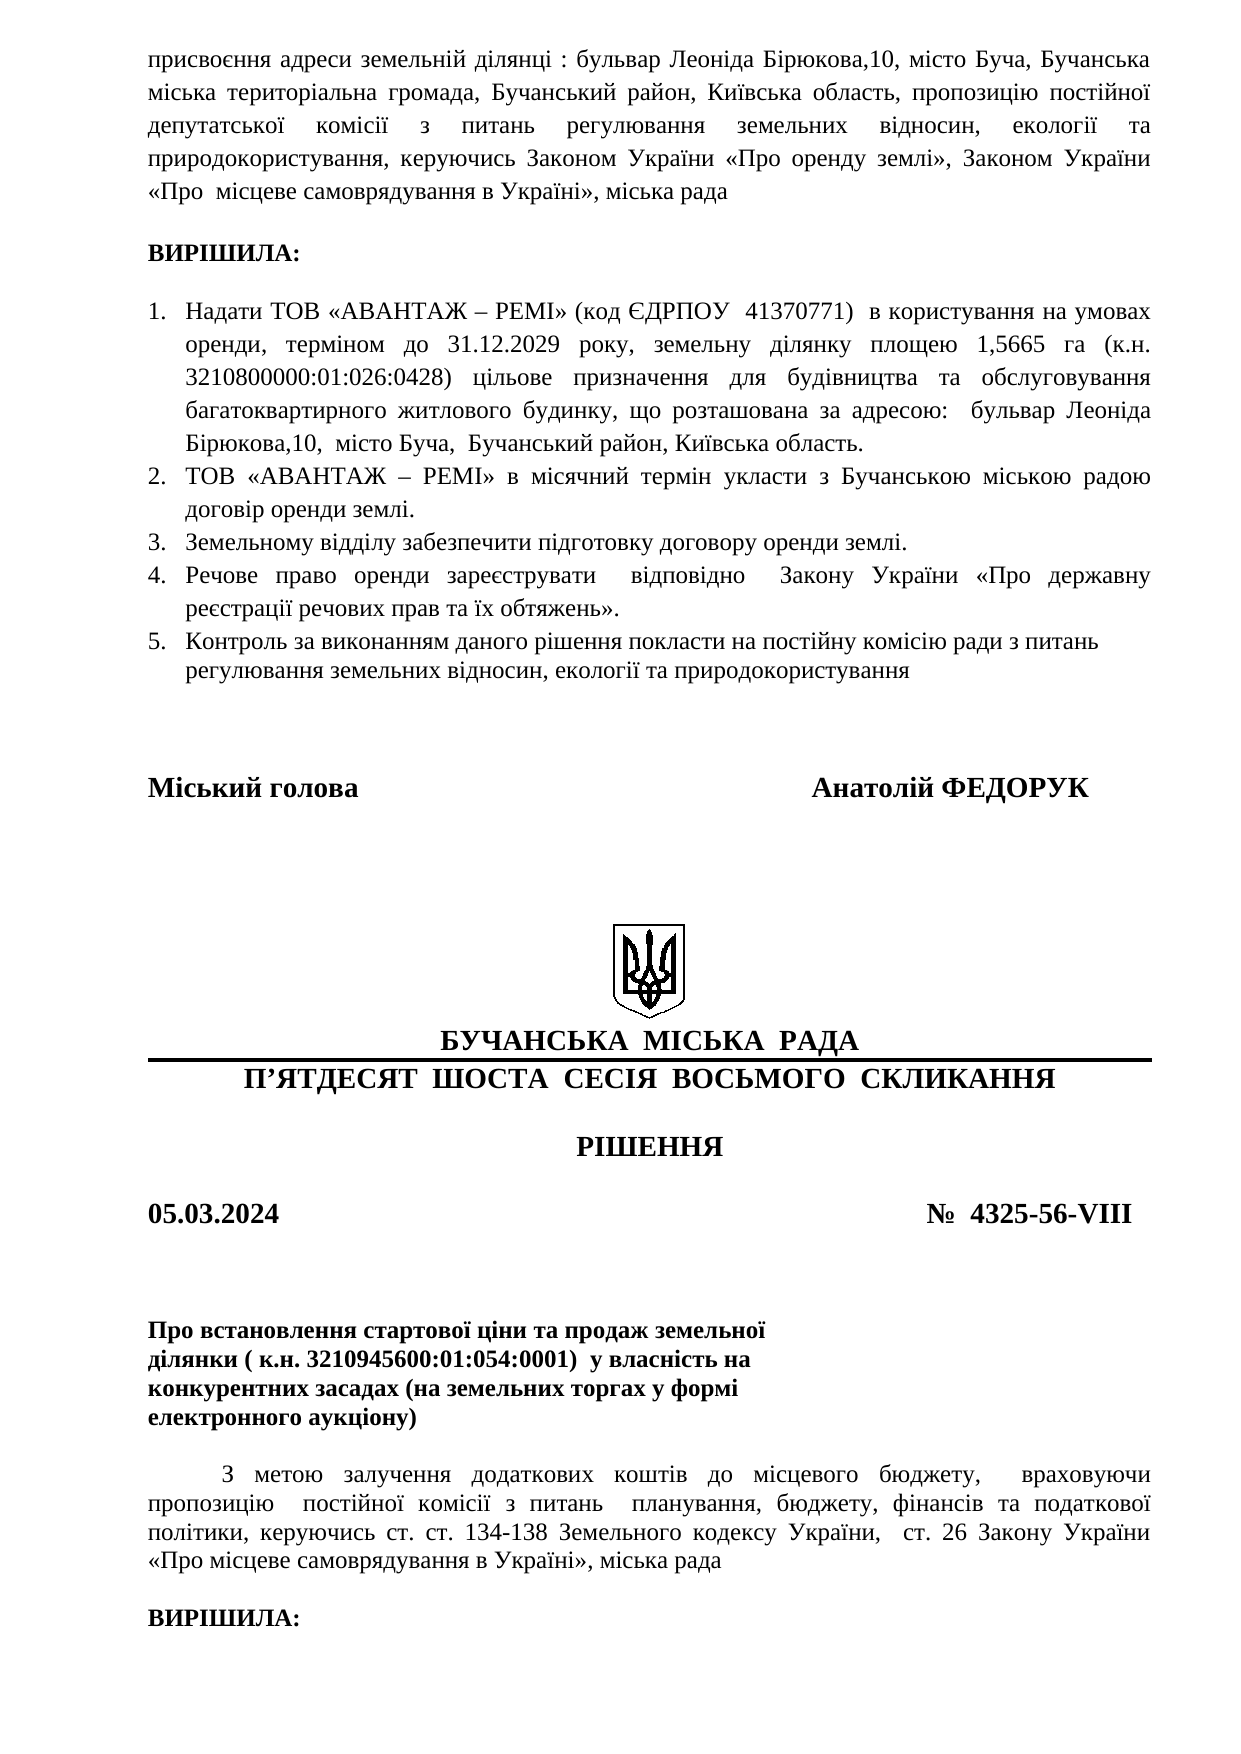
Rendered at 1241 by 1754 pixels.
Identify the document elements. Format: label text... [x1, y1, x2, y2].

text 05.03.2024 № 4325-56-VIІІ [148, 1196, 1152, 1229]
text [148, 44, 1152, 205]
list Земельному відділу забезпечити підготовку договору оренди землі. [148, 527, 1152, 556]
text П’ЯТДЕСЯТ ШОСТА СЕСІЯ ВОСЬМОГО СКЛИКАННЯ [148, 1062, 1152, 1095]
text Міський голова Анатолій ФЕДОРУК [148, 770, 1152, 803]
text ВИРІШИЛА: [148, 238, 1152, 267]
text БУЧАНСЬКА МІСЬКА РАДА [148, 1023, 1152, 1058]
text РІШЕННЯ [148, 1129, 1152, 1162]
list Надати ТОВ «АВАНТАЖ – РЕМІ» (код ЄДРПОУ 41370771) в користування на умовах оренди, терміном до 31.12.2029 року, земельну ділянку площею 1,5665 га (к.н. 3210800000:01:026:0428) цільове призначення для будівництва та обслуговування багатоквартирного житлового будинку, що розташована за адресою: бульвар Леоніда Бірюкова,10, місто Буча, Бучанський район, Київська область. [148, 296, 1152, 457]
text Про встановлення стартової ціни та продаж земельної ділянки ( к.н. 3210945600:01:054:0001) у власність на конкурентних засадах (на земельних торгах у формі електронного аукціону) [148, 1316, 827, 1431]
text ВИРІШИЛА: [148, 1603, 1152, 1632]
list Речове право оренди зареєструвати відповідно Закону України «Про державну реєстрації речових прав та їх обтяжень». [148, 560, 1152, 622]
text З метою залучення додаткових коштів до місцевого бюджету, враховуючи пропозицію постійної комісії з питань планування, бюджету, фінансів та податкової політики, керуючись ст. ст. 134-138 Земельного кодексу України, ст. 26 Закону України «Про місцеве самоврядування в Україні», міська рада [148, 1459, 1152, 1574]
list ТОВ «АВАНТАЖ – РЕМІ» в місячний термін укласти з Бучанською міською радою договір оренди землі. [148, 461, 1152, 523]
list Контроль за виконанням даного рішення покласти на постійну комісію ради з питань регулювання земельних відносин, екології та природокористування [148, 626, 1152, 683]
